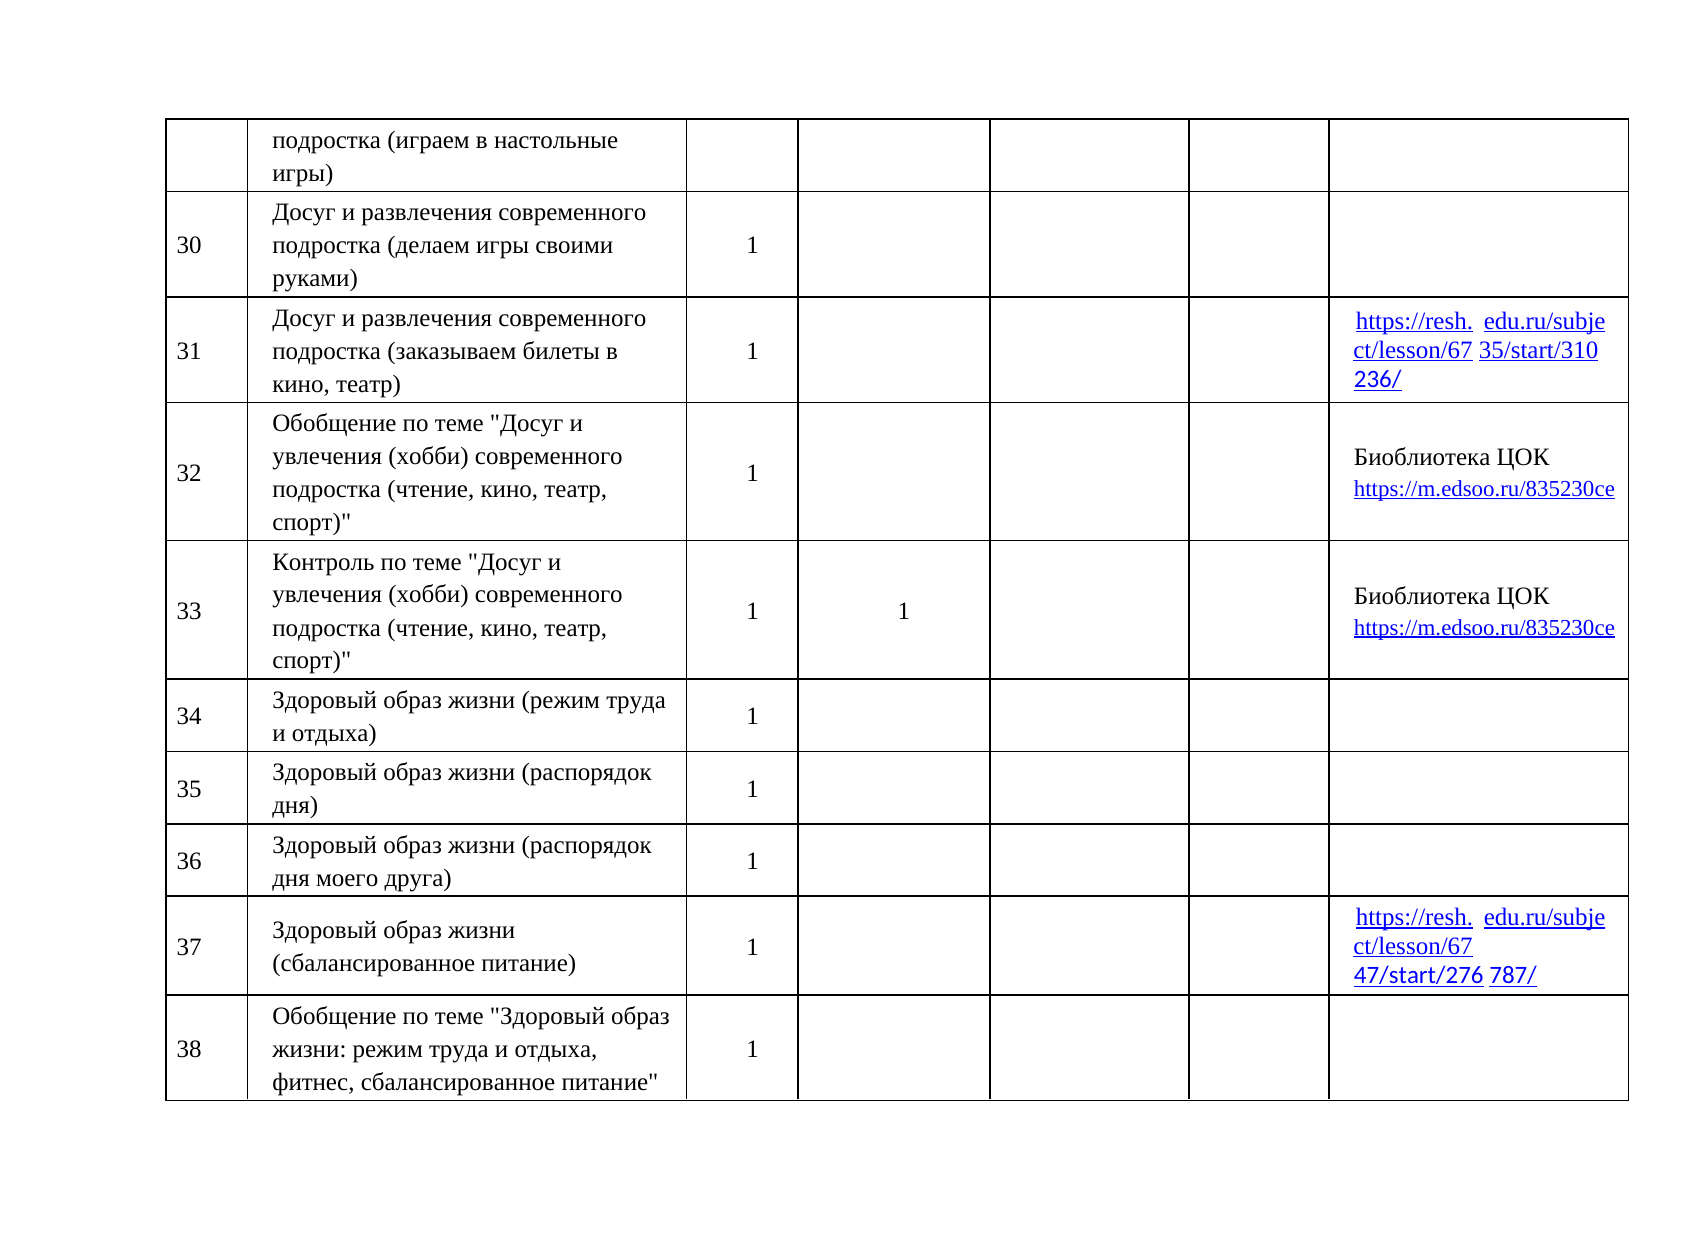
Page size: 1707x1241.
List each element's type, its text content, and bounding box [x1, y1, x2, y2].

table_cell [799, 825, 989, 895]
table_cell [799, 192, 989, 296]
table_cell [1330, 752, 1628, 823]
table_cell Обобщение по теме "Здоровый образ жизни: режим труда и отдыха, фитнес, сбалансированное питание" [248, 996, 686, 1099]
table_cell 32 [167, 403, 247, 540]
table_cell 1 [687, 403, 797, 540]
table_cell https://resh. edu.ru/subje ct/lesson/67 35/start/310 236/ [1330, 298, 1628, 401]
table_cell Досуг и развлечения современного подростка (делаем игры своими руками) [248, 192, 686, 296]
table_cell 1 [687, 680, 797, 751]
table_cell [991, 120, 1188, 191]
table_cell [991, 996, 1188, 1099]
table_cell [991, 825, 1188, 895]
table_cell Контроль по теме "Досуг и увлечения (хобби) современного подростка (чтение, кино, театр, спорт)" [248, 541, 686, 678]
table_cell [799, 752, 989, 823]
table_cell 38 [167, 996, 247, 1099]
table_cell 1 [687, 752, 797, 823]
table_cell 36 [167, 825, 247, 895]
table_cell 1 [687, 120, 797, 191]
table_cell [1330, 996, 1628, 1099]
table_cell [1190, 825, 1328, 895]
table_cell 1 [687, 897, 797, 994]
table_cell 1 [687, 541, 797, 678]
table_cell [799, 120, 989, 191]
table_cell [1190, 680, 1328, 751]
table_cell [799, 897, 989, 994]
table_cell [1190, 298, 1328, 401]
table_cell 29 [167, 120, 247, 191]
table_cell Обобщение по теме "Досуг и увлечения (хобби) современного подростка (чтение, кино, театр, спорт)" [248, 403, 686, 540]
table_cell [991, 897, 1188, 994]
table_cell Здоровый образ жизни (режим труда и отдыха) [248, 680, 686, 751]
table_cell [1330, 120, 1628, 191]
table_cell [1190, 120, 1328, 191]
table_cell 1 [799, 541, 989, 678]
table_cell [1190, 996, 1328, 1099]
table_cell Здоровый образ жизни (сбалансированное питание) [248, 897, 686, 994]
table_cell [248, 120, 686, 191]
table_cell [991, 403, 1188, 540]
table_cell 31 [167, 298, 247, 401]
table_cell 1 [687, 298, 797, 401]
table_cell [1330, 192, 1628, 296]
table_cell Здоровый образ жизни (распорядок дня моего друга) [248, 825, 686, 895]
table_cell [1190, 897, 1328, 994]
table_cell [991, 752, 1188, 823]
table_cell [991, 192, 1188, 296]
table_cell [1190, 192, 1328, 296]
table_cell Биоблиотека ЦОК https://m.edsoo.ru/835230ce [1330, 403, 1628, 540]
table_cell Биоблиотека ЦОК https://m.edsoo.ru/835230ce [1330, 541, 1628, 678]
table_cell 34 [167, 680, 247, 751]
table_cell 1 [687, 825, 797, 895]
table_cell [799, 298, 989, 401]
table_cell [991, 541, 1188, 678]
table_cell [1330, 680, 1628, 751]
table_cell Здоровый образ жизни (распорядок дня) [248, 752, 686, 823]
table_cell 33 [167, 541, 247, 678]
table_cell Досуг и развлечения современного подростка (заказываем билеты в кино, театр) [248, 298, 686, 401]
table_cell 30 [167, 192, 247, 296]
table_cell 37 [167, 897, 247, 994]
table_cell [799, 680, 989, 751]
table_cell 1 [687, 192, 797, 296]
table_cell [1190, 541, 1328, 678]
table_cell [799, 403, 989, 540]
table_cell 1 [687, 996, 797, 1099]
table_cell [1190, 752, 1328, 823]
table_cell [991, 298, 1188, 401]
table_cell 35 [167, 752, 247, 823]
table_cell https://resh. edu.ru/subje ct/lesson/67 47/start/276 787/ [1330, 897, 1628, 994]
table_cell [799, 996, 989, 1099]
table_cell [1330, 825, 1628, 895]
table_cell [991, 680, 1188, 751]
table_cell [1190, 403, 1328, 540]
